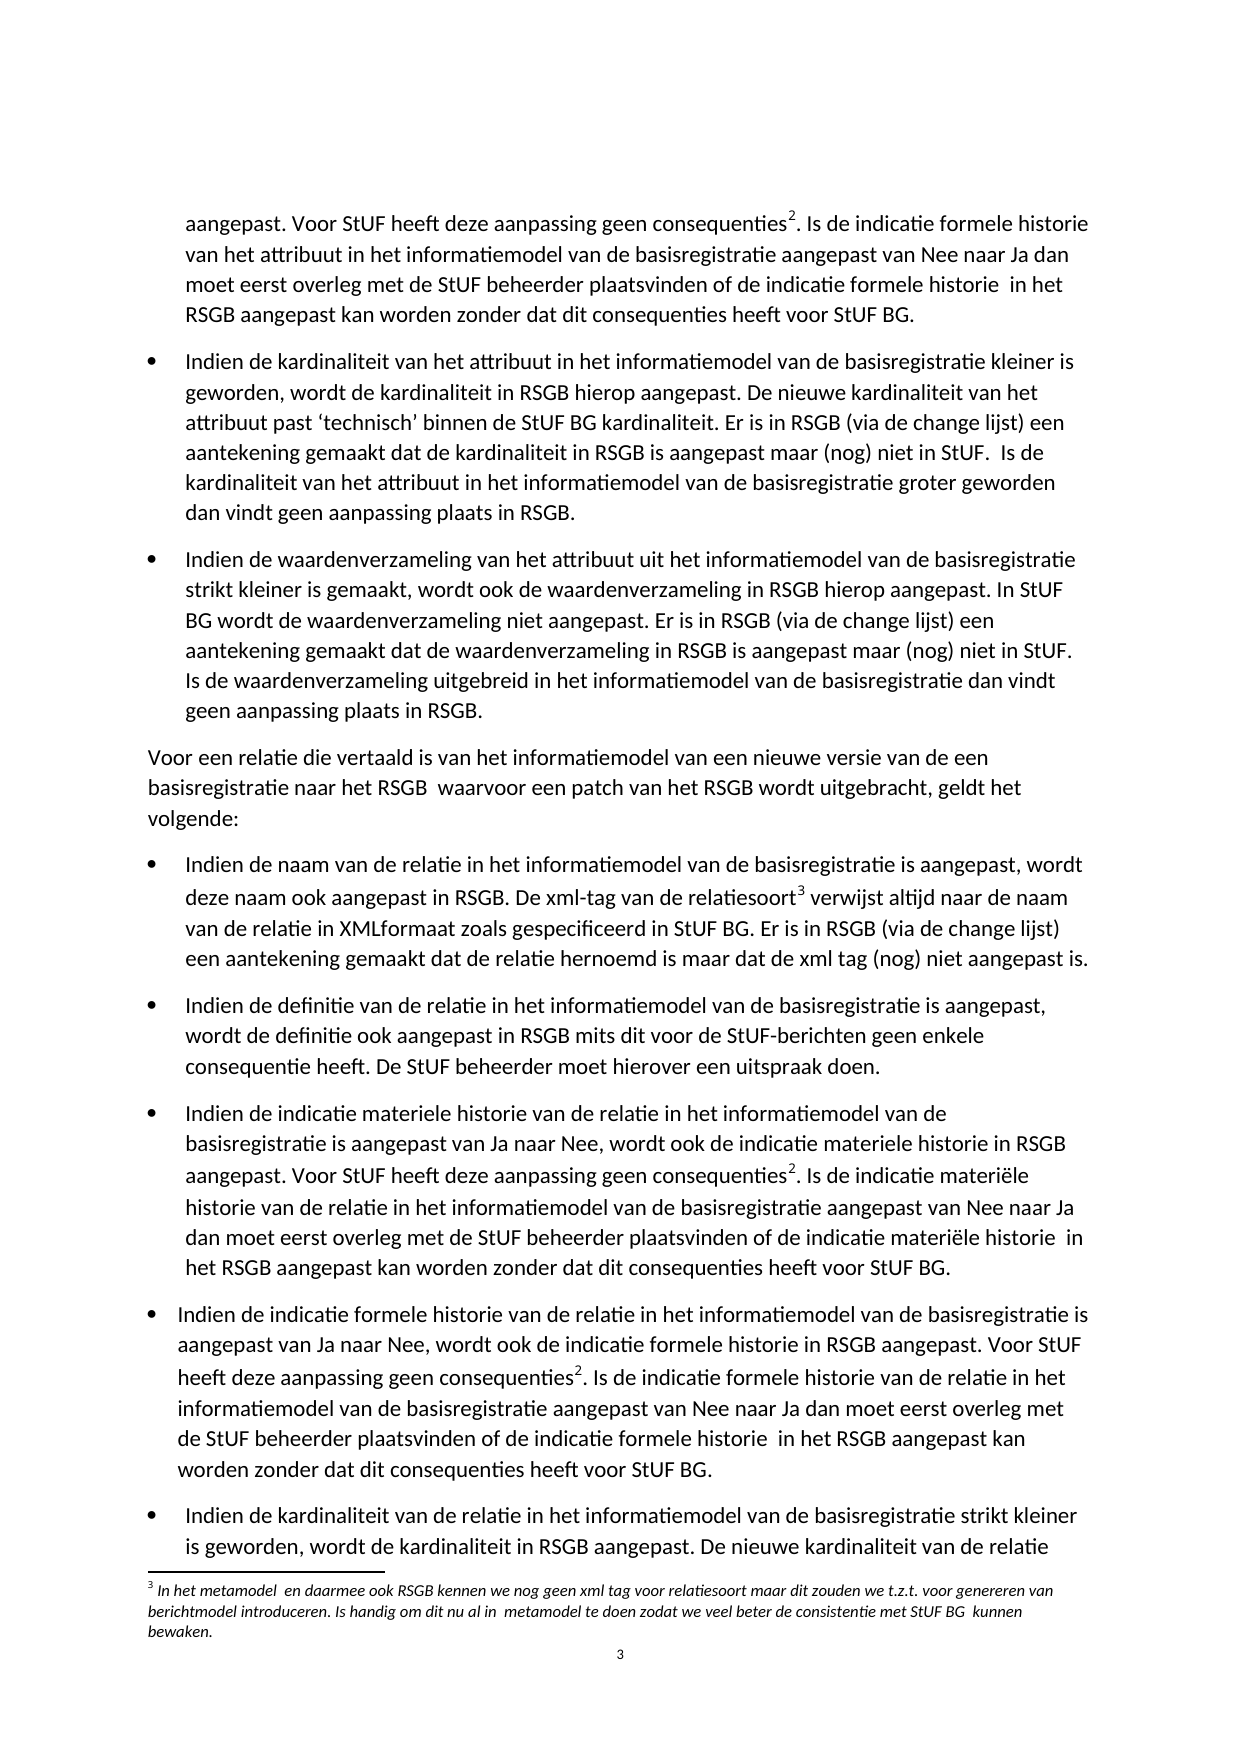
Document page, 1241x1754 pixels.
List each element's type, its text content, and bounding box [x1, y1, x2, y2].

list Indien de definitie van de relatie in het informatiemodel van de basisregistratie is aangepast, wordt de definitie ook aangepast in RSGB mits dit voor de StUF-berichten geen enkele consequentie heeft. De StUF beheerder moet hierover een uitspraak doen. [148, 991, 1092, 1080]
list Voor een relatie die vertaald is van het informatiemodel van een nieuwe versie van de een basisregistratie naar het RSGB waarvoor een patch van het RSGB wordt uitgebracht, geldt het volgende: [148, 743, 1092, 832]
list Indien de naam van de relatie in het informatiemodel van de basisregistratie is aangepast, wordt deze naam ook aangepast in RSGB. De xml-tag van de relatiesoort verwijst altijd naar de naam van de relatie in XMLformaat zoals gespecificeerd in StUF BG. Er is in RSGB (via de change lijst) een aantekening gemaakt dat de relatie hernoemd is maar dat de xml tag (nog) niet aangepast is. [148, 851, 1092, 972]
list Indien de waardenverzameling van het attribuut uit het informatiemodel van de basisregistratie strikt kleiner is gemaakt, wordt ook de waardenverzameling in RSGB hierop aangepast. In StUF BG wordt de waardenverzameling niet aangepast. Er is in RSGB (via de change lijst) een aantekening gemaakt dat de waardenverzameling in RSGB is aangepast maar (nog) niet in StUF. Is de waardenverzameling uitgebreid in het informatiemodel van de basisregistratie dan vindt geen aanpassing plaats in RSGB. [148, 545, 1092, 724]
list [148, 207, 1092, 329]
list Indien de indicatie materiele historie van de relatie in het informatiemodel van de basisregistratie is aangepast van Ja naar Nee, wordt ook de indicatie materiele historie in RSGB aangepast. Voor StUF heeft deze aanpassing geen consequenties2. Is de indicatie materiële historie van de relatie in het informatiemodel van de basisregistratie aangepast van Nee naar Ja dan moet eerst overleg met de StUF beheerder plaatsvinden of de indicatie materiële historie in het RSGB aangepast kan worden zonder dat dit consequenties heeft voor StUF BG. [148, 1099, 1092, 1281]
list Indien de indicatie formele historie van de relatie in het informatiemodel van de basisregistratie is aangepast van Ja naar Nee, wordt ook de indicatie formele historie in RSGB aangepast. Voor StUF heeft deze aanpassing geen consequenties2. Is de indicatie formele historie van de relatie in het informatiemodel van de basisregistratie aangepast van Nee naar Ja dan moet eerst overleg met de StUF beheerder plaatsvinden of de indicatie formele historie in het RSGB aangepast kan worden zonder dat dit consequenties heeft voor StUF BG. [148, 1300, 1092, 1483]
list Indien de kardinaliteit van het attribuut in het informatiemodel van de basisregistratie kleiner is geworden, wordt de kardinaliteit in RSGB hierop aangepast. De nieuwe kardinaliteit van het attribuut past ‘technisch’ binnen de StUF BG kardinaliteit. Er is in RSGB (via de change lijst) een aantekening gemaakt dat de kardinaliteit in RSGB is aangepast maar (nog) niet in StUF. Is de kardinaliteit van het attribuut in het informatiemodel van de basisregistratie groter geworden dan vindt geen aanpassing plaats in RSGB. [148, 347, 1092, 527]
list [148, 1502, 1092, 1560]
